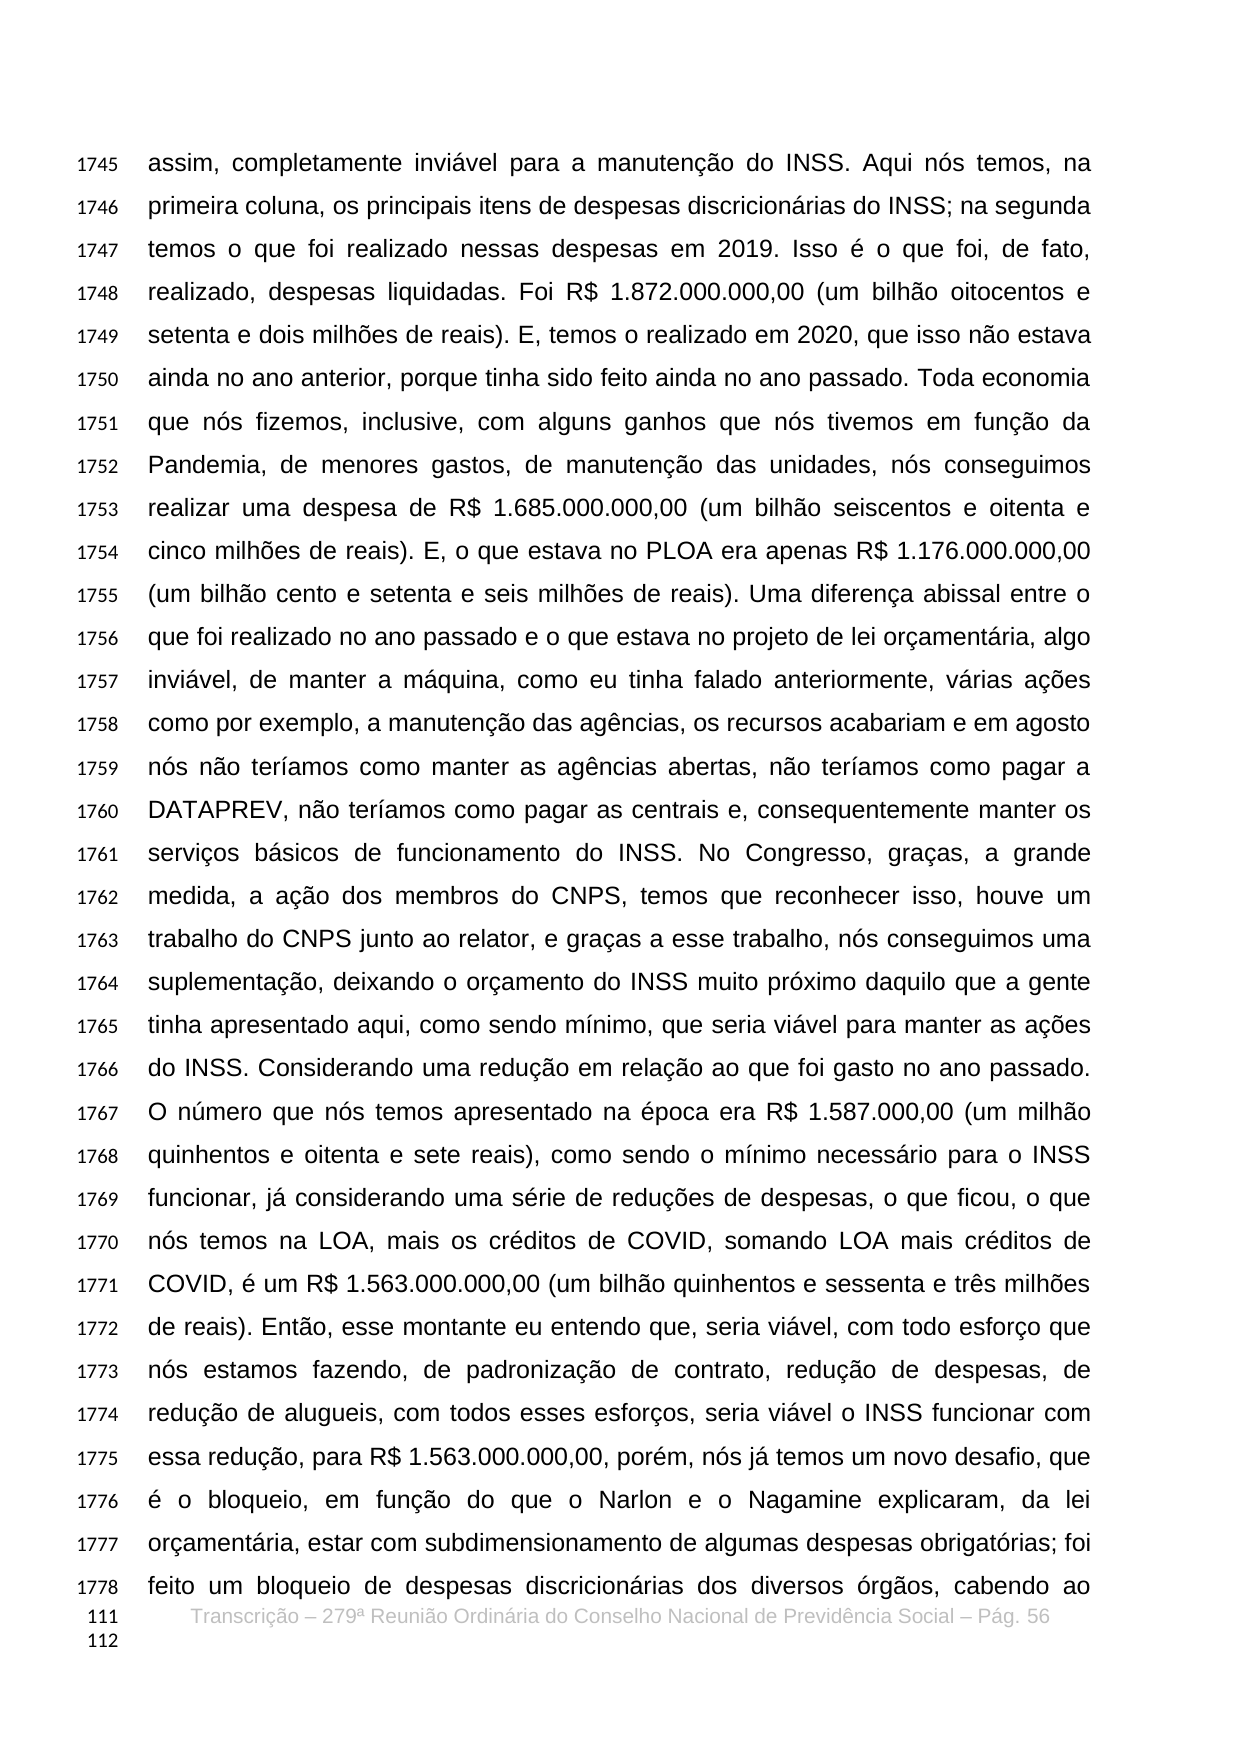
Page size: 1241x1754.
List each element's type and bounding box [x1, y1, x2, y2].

text [148, 148, 1092, 1599]
